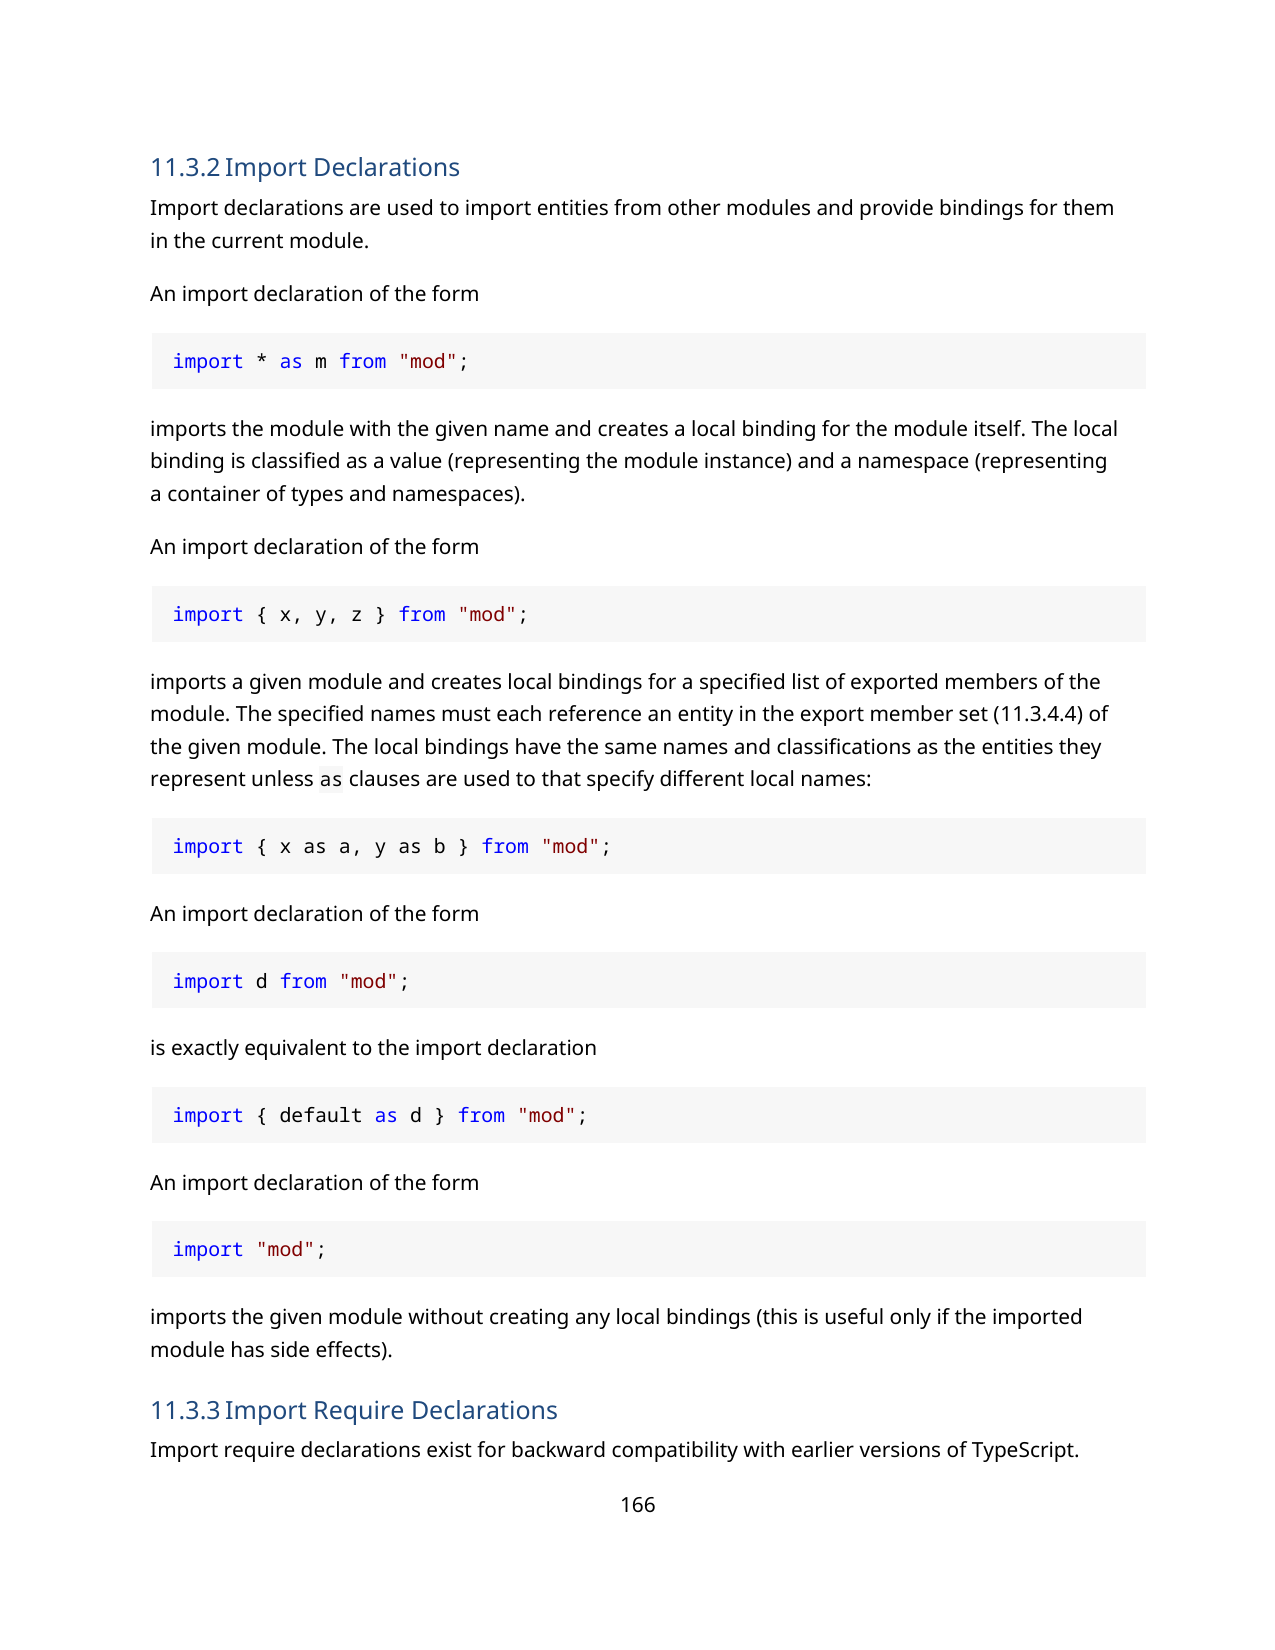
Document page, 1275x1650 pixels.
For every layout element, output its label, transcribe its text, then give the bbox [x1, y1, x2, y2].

text import { default as d } from "mod"; [164, 1099, 1133, 1130]
text import { x, y, z } from "mod"; [164, 598, 1133, 629]
subtitle Import Require Declarations [150, 1392, 1125, 1426]
text import * as m from "mod"; [164, 345, 1133, 376]
text import d from "mod"; [164, 965, 1133, 996]
text imports a given module and creates local bindings for a specified list of exported members of the module. The specified names must each reference an entity in the export member set (11.3.4.4) of the given module. The local bindings have the same names and classifications as the entities they represent unless as clauses are used to that specify different local names: [150, 667, 1125, 793]
text imports the module with the given name and creates a local binding for the module itself. The local binding is classified as a value (representing the module instance) and a namespace (representing a container of types and namespaces). [150, 414, 1125, 507]
text import { x as a, y as b } from "mod"; [164, 831, 1133, 862]
text import "mod"; [164, 1234, 1133, 1265]
text An import declaration of the form [150, 1168, 1125, 1196]
text An import declaration of the form [150, 279, 1125, 308]
text Import declarations are used to import entities from other modules and provide bindings for them in the current module. [150, 193, 1125, 254]
text is exactly equivalent to the import declaration [150, 1033, 1125, 1062]
text Import require declarations exist for backward compatibility with earlier versions of TypeScript. [150, 1436, 1125, 1464]
text An import declaration of the form [150, 532, 1125, 561]
text imports the given module without creating any local bindings (this is useful only if the imported module has side effects). [150, 1302, 1125, 1363]
subtitle Import Declarations [150, 150, 1125, 184]
text An import declaration of the form [150, 899, 1125, 927]
